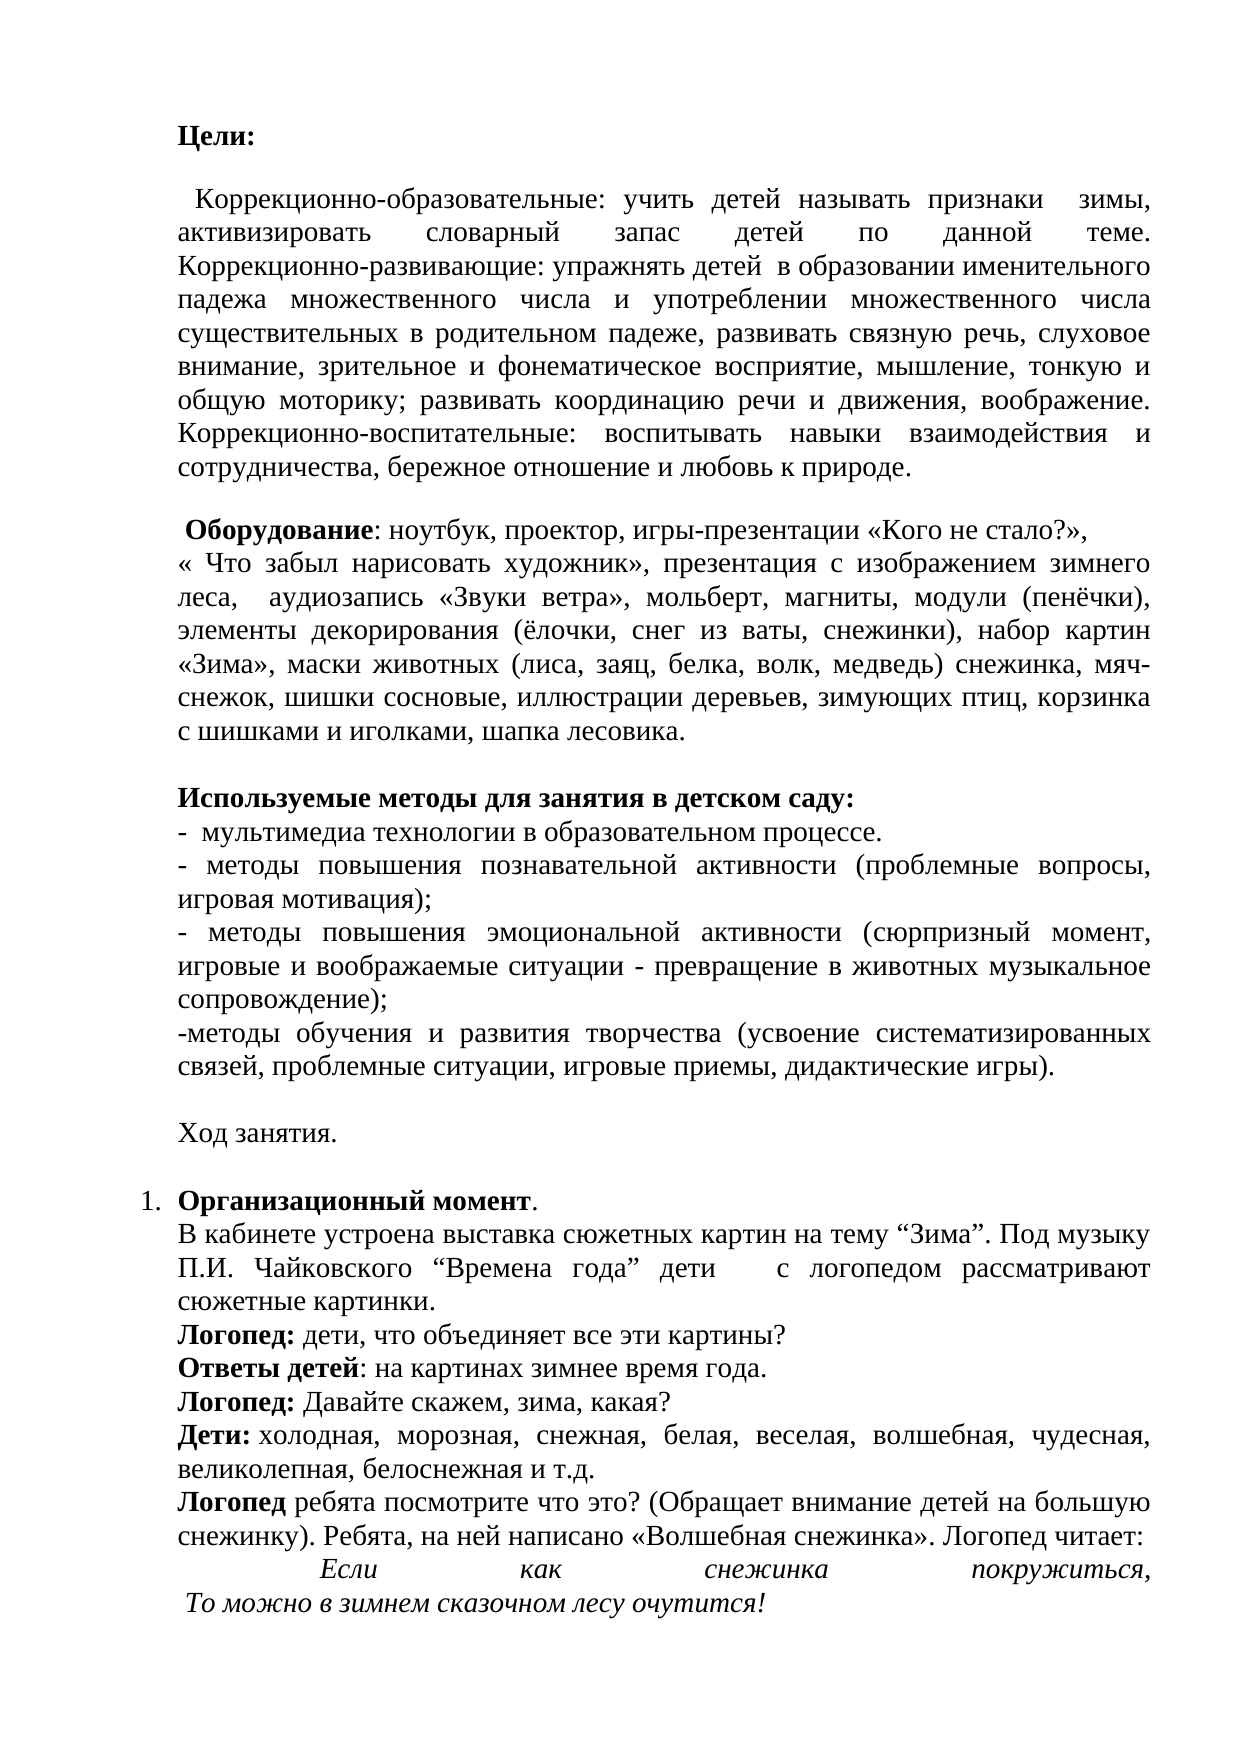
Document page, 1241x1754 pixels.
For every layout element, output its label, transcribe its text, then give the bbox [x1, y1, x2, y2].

text Коррекционно-образовательные: учить детей называть признаки зимы, активизировать словарный запас детей по данной теме. Коррекционно-развивающие: упражнять детей в образовании именительного падежа множественного числа и употреблении множественного числа существительных в родительном падеже, развивать связную речь, слуховое внимание, зрительное и фонематическое восприятие, мышление, тонкую и общую моторику; развивать координацию речи и движения, воображение. Коррекционно-воспитательные: воспитывать навыки взаимодействия и сотрудничества, бережное отношение и любовь к природе. [177, 181, 1152, 483]
text - мультимедиа технологии в образовательном процессе. [177, 814, 1152, 847]
text Дети: холодная, морозная, снежная, белая, веселая, волшебная, чудесная, великолепная, белоснежная и т.д. [177, 1417, 1152, 1484]
text Ход занятия. [177, 1116, 1152, 1149]
text Ответы детей: на картинах зимнее время года. [177, 1350, 1152, 1384]
text Логопед: дети, что объединяет все эти картины? [177, 1317, 1152, 1350]
list Организационный момент. [140, 1183, 1152, 1216]
text - методы повышения эмоциональной активности (сюрпризный момент, игровые и воображаемые ситуации - превращение в животных музыкальное сопровождение); [177, 914, 1152, 1015]
text Логопед ребята посмотрите что это? (Обращает внимание детей на большую снежинку). Ребята, на ней написано «Волшебная снежинка». Логопед читает: [177, 1484, 1152, 1552]
text Цели: [177, 118, 1152, 152]
text - методы повышения познавательной активности (проблемные вопросы, игровая мотивация); [177, 847, 1152, 914]
text В кабинете устроена выставка сюжетных картин на тему “Зима”. Под музыку П.И. Чайковского “Времена года” дети с логопедом рассматривают сюжетные картинки. [177, 1216, 1152, 1317]
text -методы обучения и развития творчества (усвоение систематизированных связей, проблемные ситуации, игровые приемы, дидактические игры). [177, 1015, 1152, 1082]
text Логопед: Давайте скажем, зима, какая? [177, 1384, 1152, 1417]
text Оборудование: ноутбук, проектор, игры-презентации «Кого не стало?», [177, 512, 1152, 545]
text Используемые методы для занятия в детском саду: [177, 780, 1152, 814]
text Если как снежинка покружиться, То можно в зимнем сказочном лесу очутится! [177, 1552, 1152, 1619]
text « Что забыл нарисовать художник», презентация с изображением зимнего леса, аудиозапись «Звуки ветра», мольберт, магниты, модули (пенёчки), элементы декорирования (ёлочки, снег из ваты, снежинки), набор картин «Зима», маски животных (лиса, заяц, белка, волк, медведь) снежинка, мяч- снежок, шишки сосновые, иллюстрации деревьев, зимующих птиц, корзинка с шишками и иголками, шапка лесовика. [177, 545, 1152, 747]
